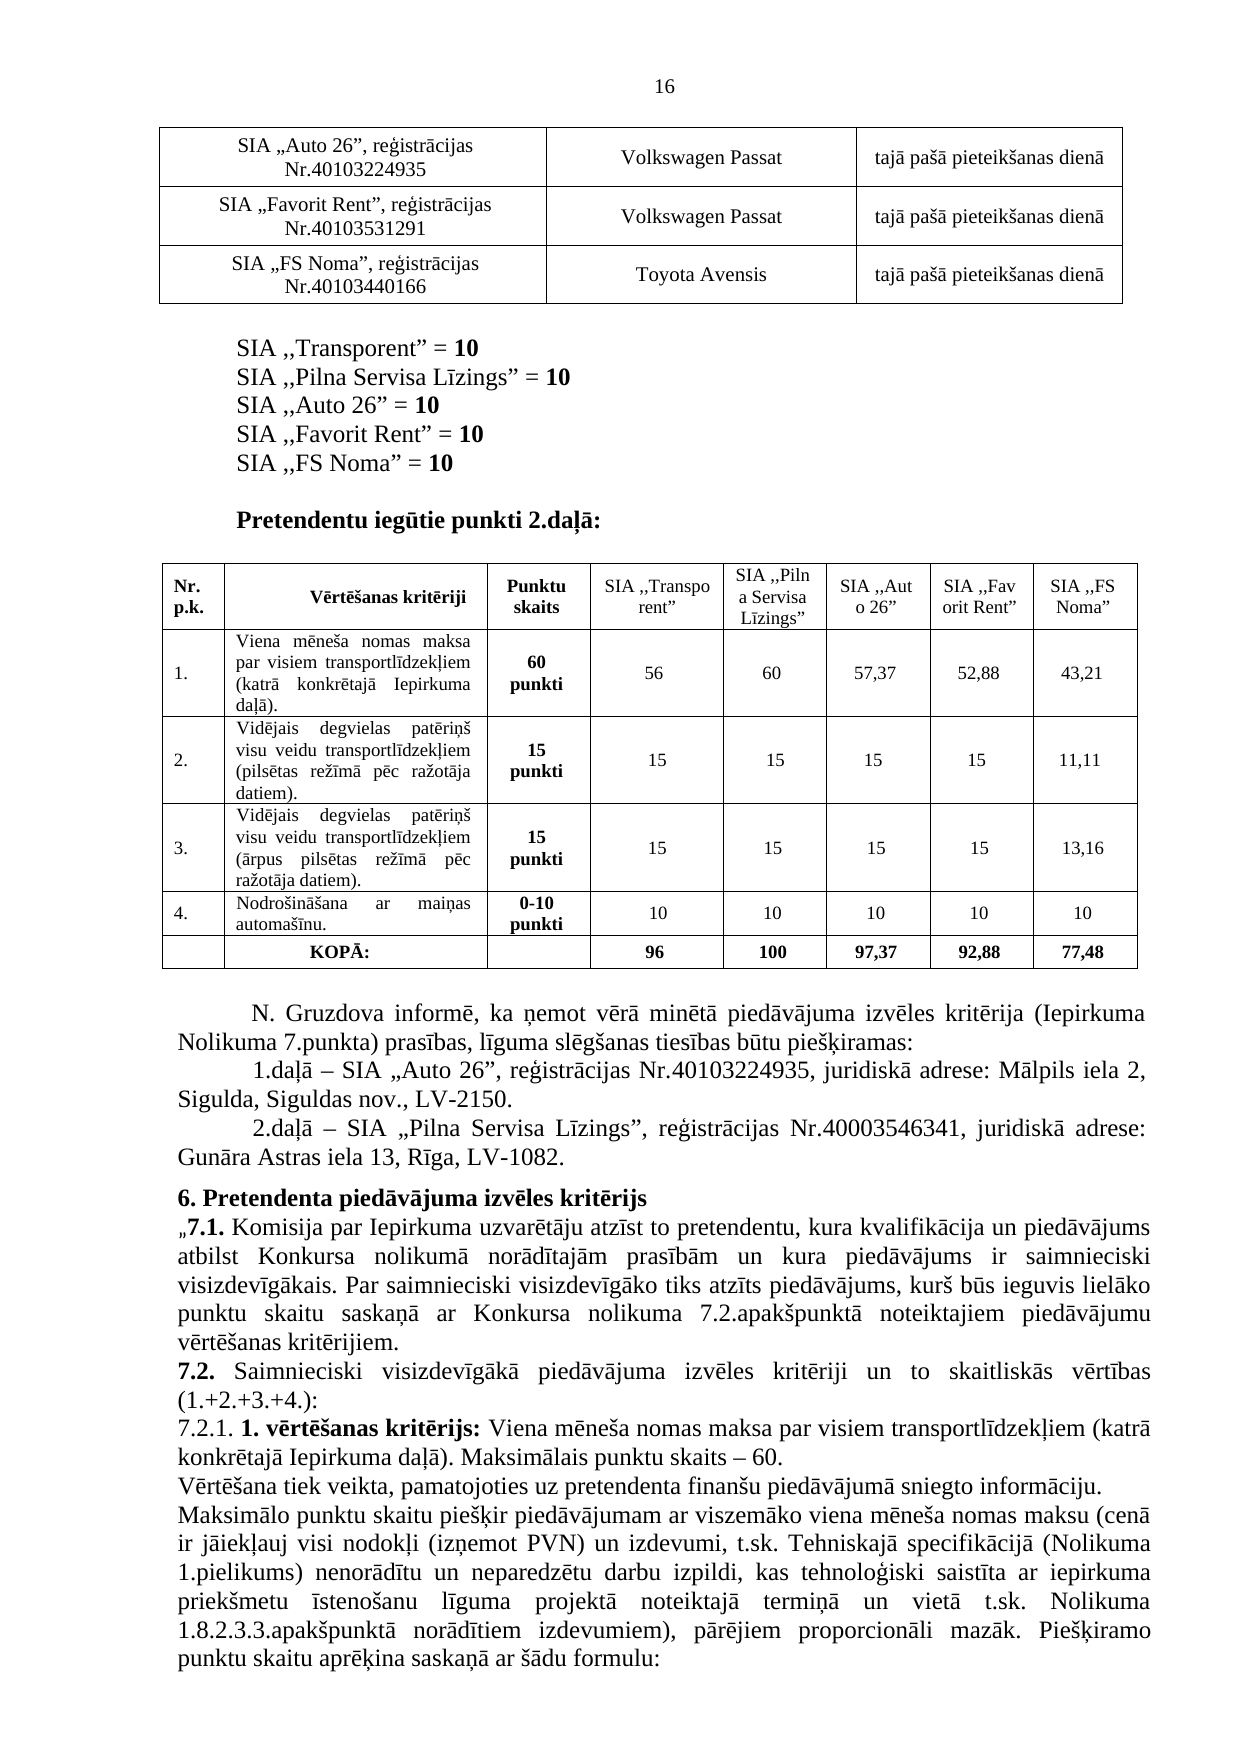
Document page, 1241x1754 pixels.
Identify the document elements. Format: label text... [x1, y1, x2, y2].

table_cell 10 [724, 892, 826, 935]
table_header Nr. p.k. [163, 564, 224, 629]
text Vērtēšana tiek veikta, pamatojoties uz pretendenta finanšu piedāvājumā sniegto informāciju. [177, 1471, 1152, 1500]
table_cell 15 [724, 717, 826, 803]
table_cell 11,11 [1034, 717, 1137, 803]
table_cell 15 [591, 717, 723, 803]
text „7.1. Komisija par Iepirkuma uzvarētāju atzīst to pretendentu, kura kvalifikācija un piedāvājums atbilst Konkursa nolikumā norādītajām prasībām un kura piedāvājums ir saimnieciski visizdevīgākais. Par saimnieciski visizdevīgāko tiks atzīts piedāvājums, kurš būs ieguvis lielāko punktu skaitu saskaņā ar Konkursa nolikuma 7.2.apakšpunktā noteiktajiem piedāvājumu vērtēšanas kritērijiem. [177, 1212, 1152, 1356]
table_cell [488, 936, 590, 968]
table_header SIA ,,Pilna Servisa Līzings” [724, 564, 826, 629]
text Maksimālo punktu skaitu piešķir piedāvājumam ar viszemāko viena mēneša nomas maksu (cenā ir jāiekļauj visi nodokļi (izņemot PVN) un izdevumi, t.sk. Tehniskajā specifikācijā (Nolikuma 1.pielikums) nenorādītu un neparedzētu darbu izpildi, kas tehnoloģiski saistīta ar iepirkuma priekšmetu īstenošanu līguma projektā noteiktajā termiņā un vietā t.sk. Nolikuma 1.8.2.3.3.apakšpunktā norādītiem izdevumiem), pārējiem proporcionāli mazāk. Piešķiramo punktu skaitu aprēķina saskaņā ar šādu formulu: [177, 1500, 1152, 1672]
table_cell Volkswagen Passat [547, 187, 856, 245]
table_cell 10 [931, 892, 1033, 935]
table_header Vērtēšanas kritēriji [225, 564, 487, 629]
table_cell 15 punkti [488, 804, 590, 891]
text 7.2. Saimnieciski visizdevīgākā piedāvājuma izvēles kritēriji un to skaitliskās vērtības (1.+2.+3.+4.): [177, 1356, 1152, 1413]
table_header Punktu skaits [488, 564, 590, 629]
table_cell 52,88 [931, 630, 1033, 716]
table_header SIA ,,Transporent” [591, 564, 723, 629]
text SIA ,,FS Noma” = 10 [177, 448, 1152, 477]
text 2.daļā – SIA „Pilna Servisa Līzings”, reģistrācijas Nr.40003546341, juridiskā adrese: Gunāra Astras iela 13, Rīga, LV-1082. [177, 1113, 1146, 1171]
table_cell 10 [1034, 892, 1137, 935]
table_header SIA ,,FS Noma” [1034, 564, 1137, 629]
table_cell 96 [591, 936, 723, 968]
table_cell 57,37 [827, 630, 930, 716]
table_cell 1. [163, 630, 224, 716]
table_cell 100 [724, 936, 826, 968]
table_cell Viena mēneša nomas maksa par visiem transportlīdzekļiem (katrā konkrētajā Iepirkuma daļā). [225, 630, 487, 716]
table_cell 60 punkti [488, 630, 590, 716]
table_cell 97,37 [827, 936, 930, 968]
table_cell 56 [591, 630, 723, 716]
table_cell 92,88 [931, 936, 1033, 968]
text 7.2.1. 1. vērtēšanas kritērijs: Viena mēneša nomas maksa par visiem transportlīdzekļiem (katrā konkrētajā Iepirkuma daļā). Maksimālais punktu skaits – 60. [177, 1413, 1152, 1471]
table_cell Vidējais degvielas patēriņš visu veidu transportlīdzekļiem (pilsētas režīmā pēc ražotāja datiem). [225, 717, 487, 803]
table_cell 43,21 [1034, 630, 1137, 716]
table_cell 60 [724, 630, 826, 716]
table_cell 10 [827, 892, 930, 935]
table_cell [857, 128, 1122, 186]
table_cell 15 punkti [488, 717, 590, 803]
table_cell 15 [827, 717, 930, 803]
table_cell Nodrošināšana ar maiņas automašīnu. [225, 892, 487, 935]
table_cell 2. [163, 717, 224, 803]
table_cell Volkswagen Passat [547, 128, 856, 186]
table_cell 15 [724, 804, 826, 891]
table_cell tajā pašā pieteikšanas dienā [857, 246, 1122, 303]
table_cell KOPĀ: [225, 936, 487, 968]
table_cell [163, 936, 224, 968]
table_cell SIA „Favorit Rent”, reģistrācijas Nr.40103531291 [160, 187, 546, 245]
table_cell 15 [827, 804, 930, 891]
table_cell SIA „FS Noma”, reģistrācijas Nr.40103440166 [160, 246, 546, 303]
table_cell 4. [163, 892, 224, 935]
table_cell Toyota Avensis [547, 246, 856, 303]
table_cell 13,16 [1034, 804, 1137, 891]
text Pretendentu iegūtie punkti 2.daļā: [177, 505, 1146, 534]
table_cell 77,48 [1034, 936, 1137, 968]
text SIA ,,Transporent” = 10 [177, 333, 1152, 362]
table_header SIA ,,Auto 26” [827, 564, 930, 629]
table_cell 15 [931, 804, 1033, 891]
text 1.daļā – SIA „Auto 26”, reģistrācijas Nr.40103224935, juridiskā adrese: Mālpils iela 2, Sigulda, Siguldas nov., LV-2150. [177, 1056, 1146, 1113]
text N. Gruzdova informē, ka ņemot vērā minētā piedāvājuma izvēles kritērija (Iepirkuma Nolikuma 7.punkta) prasības, līguma slēgšanas tiesības būtu piešķiramas: [177, 998, 1146, 1056]
table_cell 0-10 punkti [488, 892, 590, 935]
table_cell 15 [591, 804, 723, 891]
table_cell 15 [931, 717, 1033, 803]
text SIA ,,Favorit Rent” = 10 [177, 419, 1152, 448]
table_cell tajā pašā pieteikšanas dienā [857, 187, 1122, 245]
table_cell 10 [591, 892, 723, 935]
text SIA ,,Auto 26” = 10 [177, 390, 1152, 419]
table_cell SIA „Auto 26”, reģistrācijas Nr.40103224935 [160, 128, 546, 186]
table_cell 3. [163, 804, 224, 891]
text 6. Pretendenta piedāvājuma izvēles kritērijs [177, 1183, 1152, 1212]
table_header SIA ,,Favorit Rent” [931, 564, 1033, 629]
table_cell Vidējais degvielas patēriņš visu veidu transportlīdzekļiem (ārpus pilsētas režīmā pēc ražotāja datiem). [225, 804, 487, 891]
text SIA ,,Pilna Servisa Līzings” = 10 [177, 362, 1152, 390]
